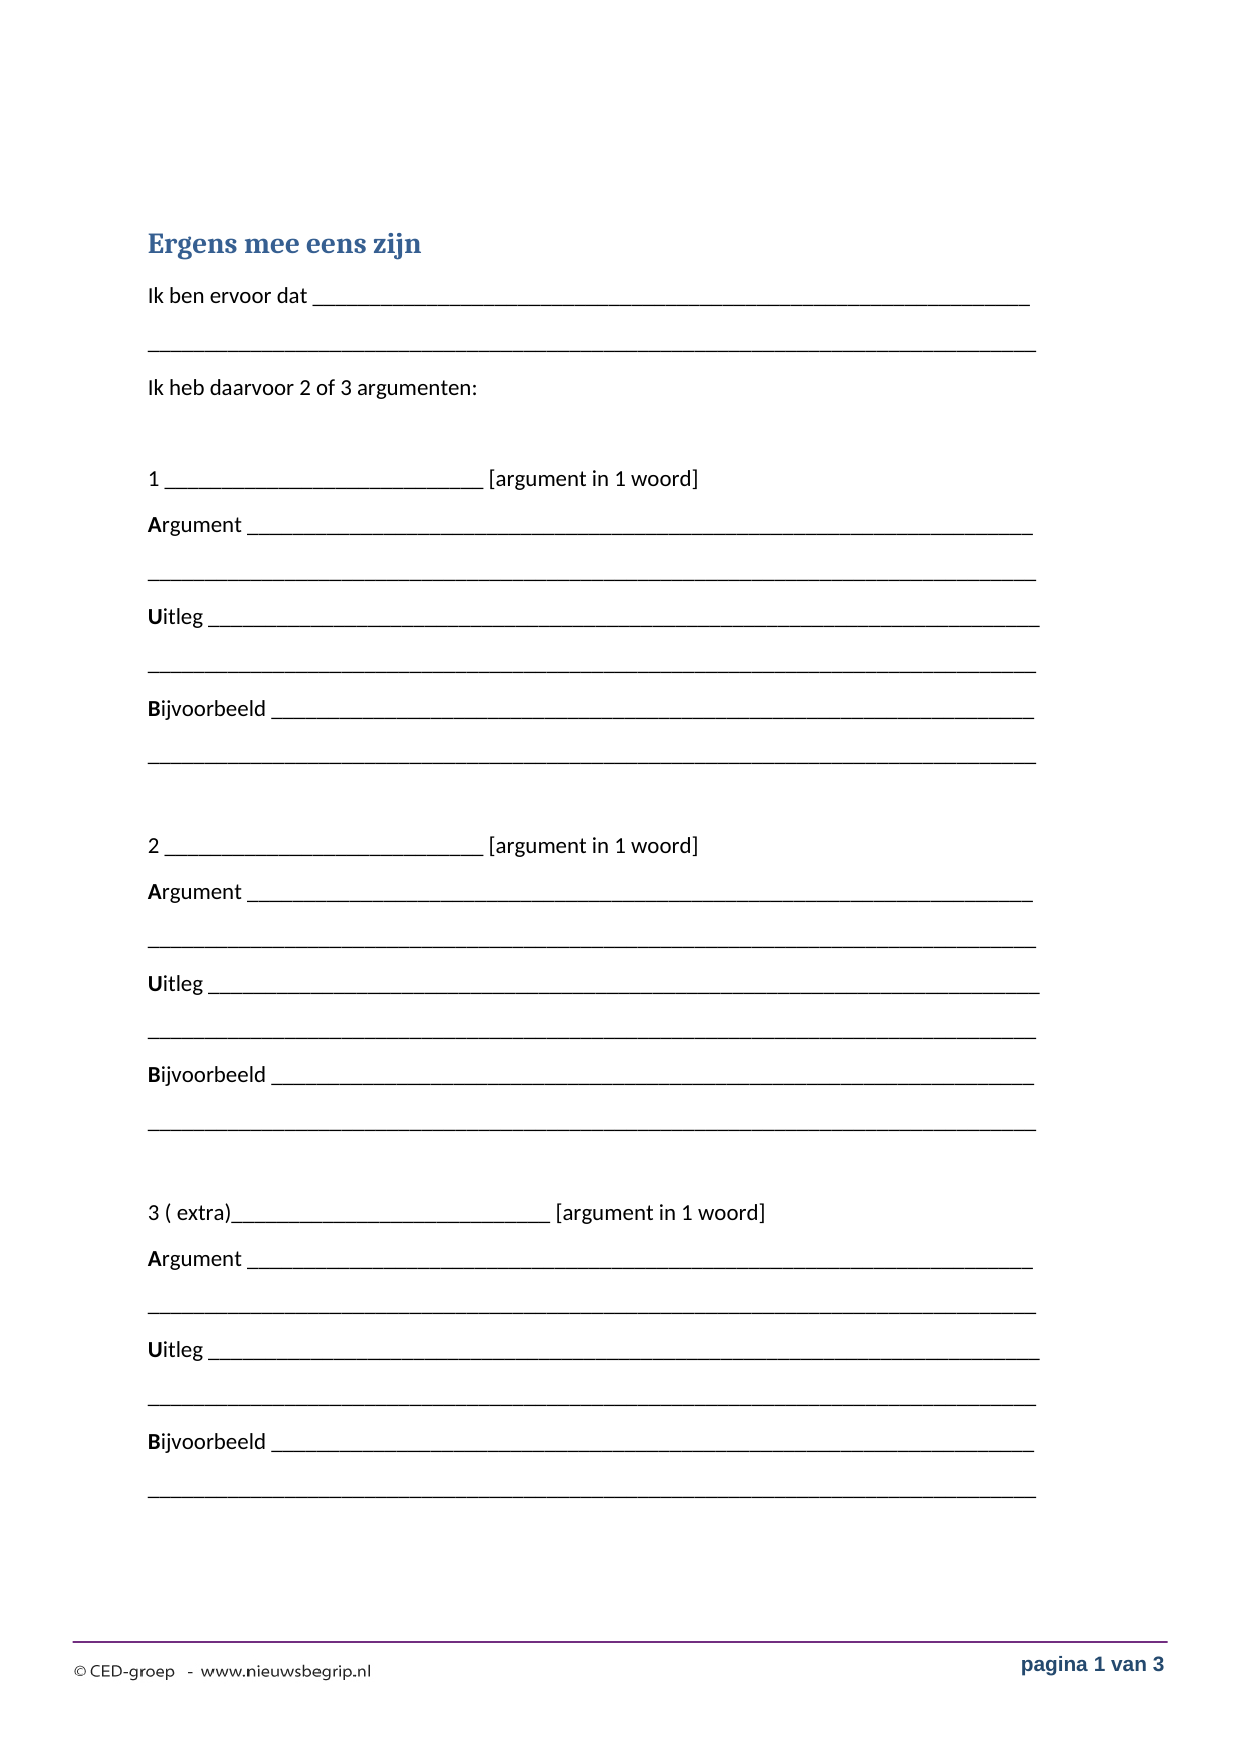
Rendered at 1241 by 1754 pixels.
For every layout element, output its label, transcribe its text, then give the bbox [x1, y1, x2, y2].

text ______________________________________________________________________________ [148, 1455, 1092, 1501]
text ______________________________________________________________________________ [148, 722, 1092, 767]
text Argument _____________________________________________________________________ [148, 1226, 1092, 1272]
text Argument _____________________________________________________________________ [148, 492, 1092, 538]
subtitle Ergens mee eens zijn [148, 227, 1092, 261]
text ______________________________________________________________________________ [148, 630, 1092, 676]
text 2 ____________________________ [argument in 1 woord] [148, 813, 1092, 859]
picture [72, 1639, 1168, 1711]
text Bijvoorbeeld ___________________________________________________________________ [148, 1409, 1092, 1455]
text ______________________________________________________________________________ [148, 309, 1092, 355]
text ______________________________________________________________________________ [148, 538, 1092, 584]
text ______________________________________________________________________________ [148, 1272, 1092, 1317]
text ______________________________________________________________________________ [148, 905, 1092, 951]
text Uitleg _________________________________________________________________________ [148, 584, 1092, 630]
text 1 ____________________________ [argument in 1 woord] [148, 447, 1092, 492]
text ______________________________________________________________________________ [148, 1088, 1092, 1134]
text Ik ben ervoor dat _______________________________________________________________ [148, 263, 1092, 309]
text ______________________________________________________________________________ [148, 997, 1092, 1042]
text Bijvoorbeeld ___________________________________________________________________ [148, 676, 1092, 722]
text 3 ( extra)____________________________ [argument in 1 woord] [148, 1180, 1092, 1226]
text Uitleg _________________________________________________________________________ [148, 951, 1092, 997]
text Argument _____________________________________________________________________ [148, 859, 1092, 905]
text Ik heb daarvoor 2 of 3 argumenten: [148, 355, 1092, 401]
text Bijvoorbeeld ___________________________________________________________________ [148, 1042, 1092, 1088]
text Uitleg _________________________________________________________________________ [148, 1317, 1092, 1363]
text ______________________________________________________________________________ [148, 1363, 1092, 1409]
